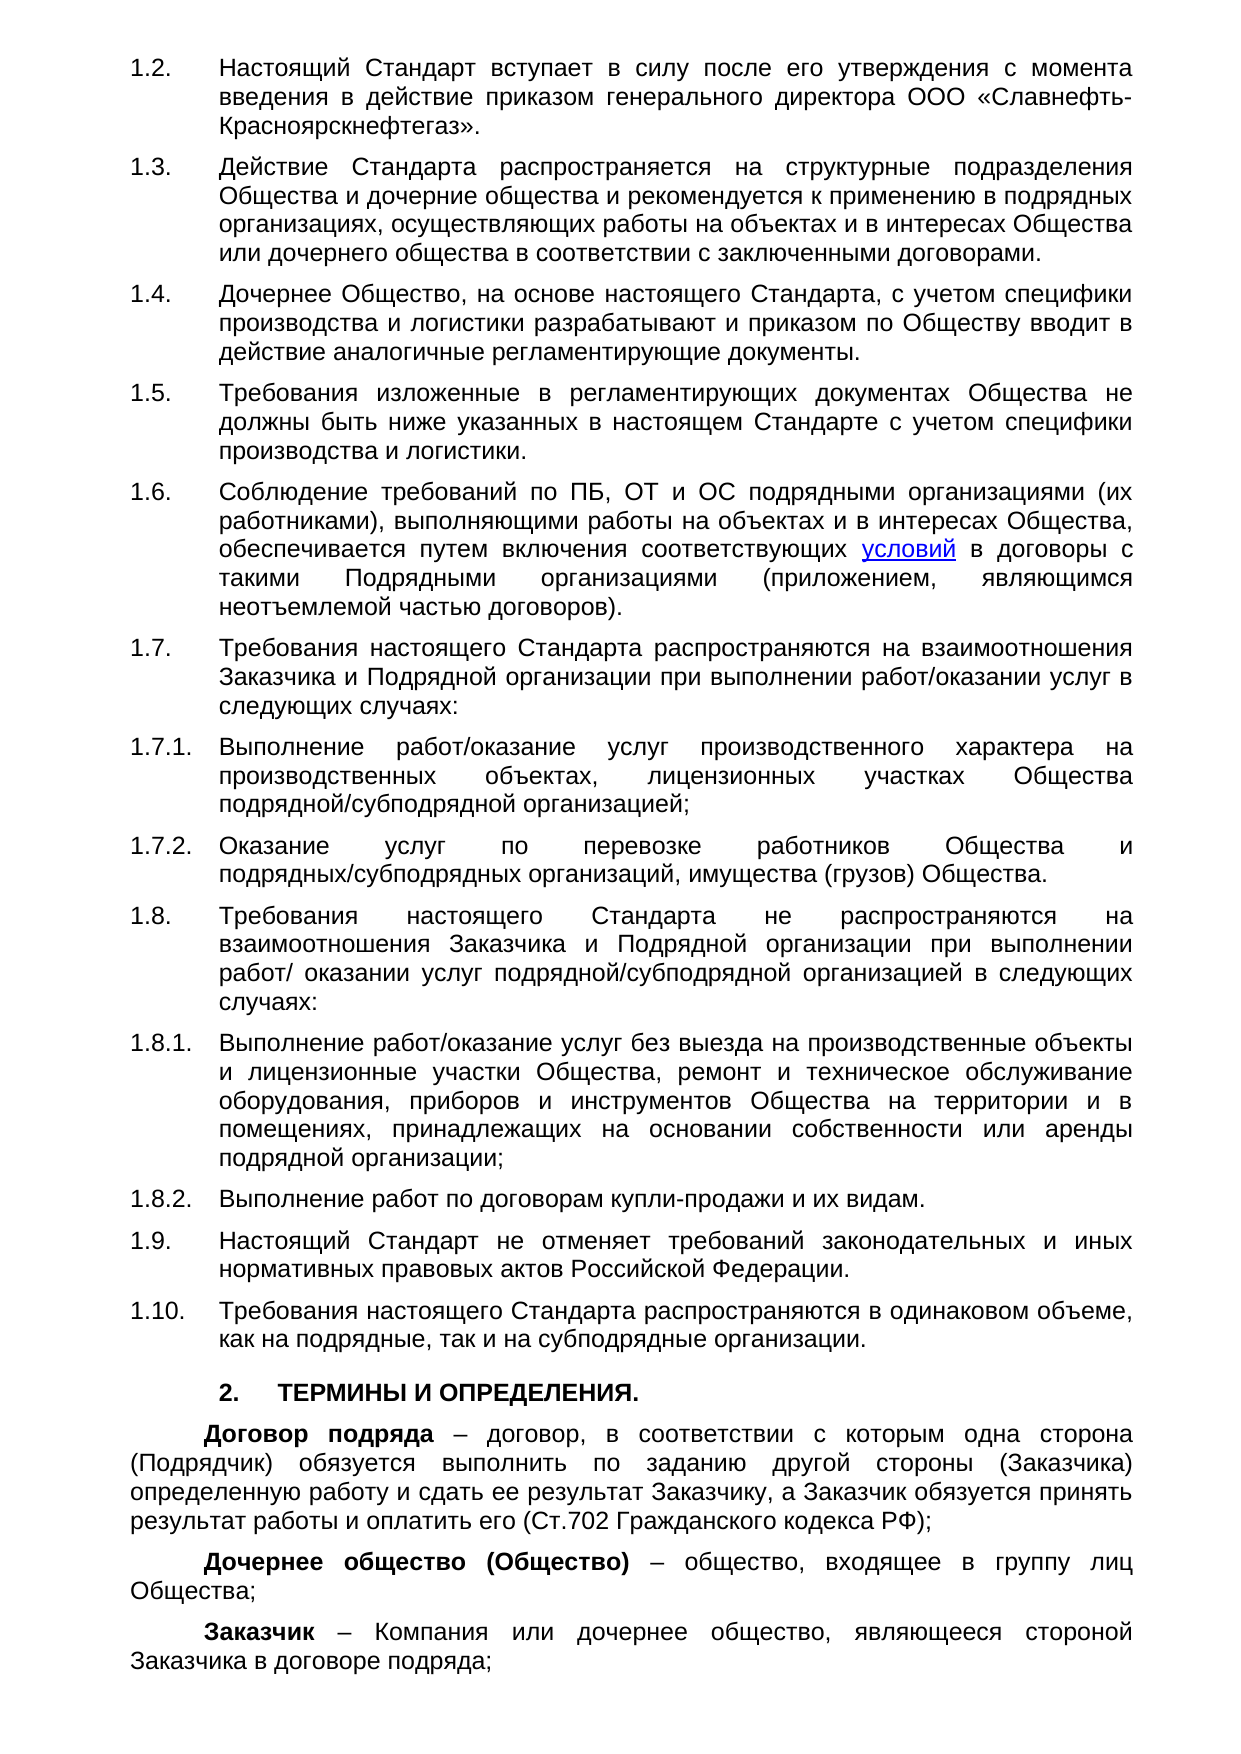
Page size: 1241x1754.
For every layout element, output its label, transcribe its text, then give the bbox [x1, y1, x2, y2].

text Настоящий Стандарт не отменяет требований законодательных и иных нормативных правовых актов Российской Федерации. [130, 1226, 1134, 1283]
text Требования настоящего Стандарта распространяются на взаимоотношения Заказчика и Подрядной организации при выполнении работ/оказании услуг в следующих случаях: [130, 633, 1134, 719]
list Выполнение работ/оказание услуг без выезда на производственные объекты и лицензионные участки Общества, ремонт и техническое обслуживание оборудования, приборов и инструментов Общества на территории и в помещениях, принадлежащих на основании собственности или аренды подрядной организации; [130, 1028, 1134, 1172]
text Договор подряда – договор, в соответствии с которым одна сторона (Подрядчик) обязуется выполнить по заданию другой стороны (Заказчика) определенную работу и сдать ее результат Заказчику, а Заказчик обязуется принять результат работы и оплатить его (Ст.702 Гражданского кодекса РФ); [130, 1419, 1134, 1534]
list Выполнение работ/оказание услуг производственного характера на производственных объектах, лицензионных участках Общества подрядной/субподрядной организацией; [130, 732, 1134, 818]
text Дочернее Общество, на основе настоящего Стандарта, с учетом специфики производства и логистики разрабатывают и приказом по Обществу вводит в действие аналогичные регламентирующие документы. [130, 279, 1134, 366]
text Настоящий Стандарт вступает в силу после его утверждения с момента введения в действие приказом генерального директора ООО «Славнефть-Красноярскнефтегаз». [130, 53, 1134, 139]
subtitle ТЕРМИНЫ И ОПРЕДЕЛЕНИЯ. [218, 1378, 1134, 1407]
text Дочернее общество (Общество) – общество, входящее в группу лиц Общества; [130, 1547, 1134, 1604]
list Выполнение работ по договорам купли-продажи и их видам. [130, 1184, 1134, 1213]
text Действие Стандарта распространяется на структурные подразделения Общества и дочерние общества и рекомендуется к применению в подрядных организациях, осуществляющих работы на объектах и в интересах Общества или дочернего общества в соответствии с заключенными договорами. [130, 152, 1134, 267]
text Требования настоящего Стандарта не распространяются на взаимоотношения Заказчика и Подрядной организации при выполнении работ/ оказании услуг подрядной/субподрядной организацией в следующих случаях: [130, 901, 1134, 1016]
text Соблюдение требований по ПБ, ОТ и ОС подрядными организациями (их работниками), выполняющими работы на объектах и в интересах Общества, обеспечивается путем включения соответствующих условий в договоры с такими Подрядными организациями (приложением, являющимся неотъемлемой частью договоров). [130, 477, 1134, 621]
text Требования настоящего Стандарта распространяются в одинаковом объеме, как на подрядные, так и на субподрядные организации. [130, 1296, 1134, 1353]
text Заказчик – Компания или дочернее общество, являющееся стороной Заказчика в договоре подряда; [130, 1617, 1134, 1674]
list Оказание услуг по перевозке работников Общества и подрядных/субподрядных организаций, имущества (грузов) Общества. [130, 831, 1134, 888]
text Требования изложенные в регламентирующих документах Общества не должны быть ниже указанных в настоящем Стандарте с учетом специфики производства и логистики. [130, 378, 1134, 464]
